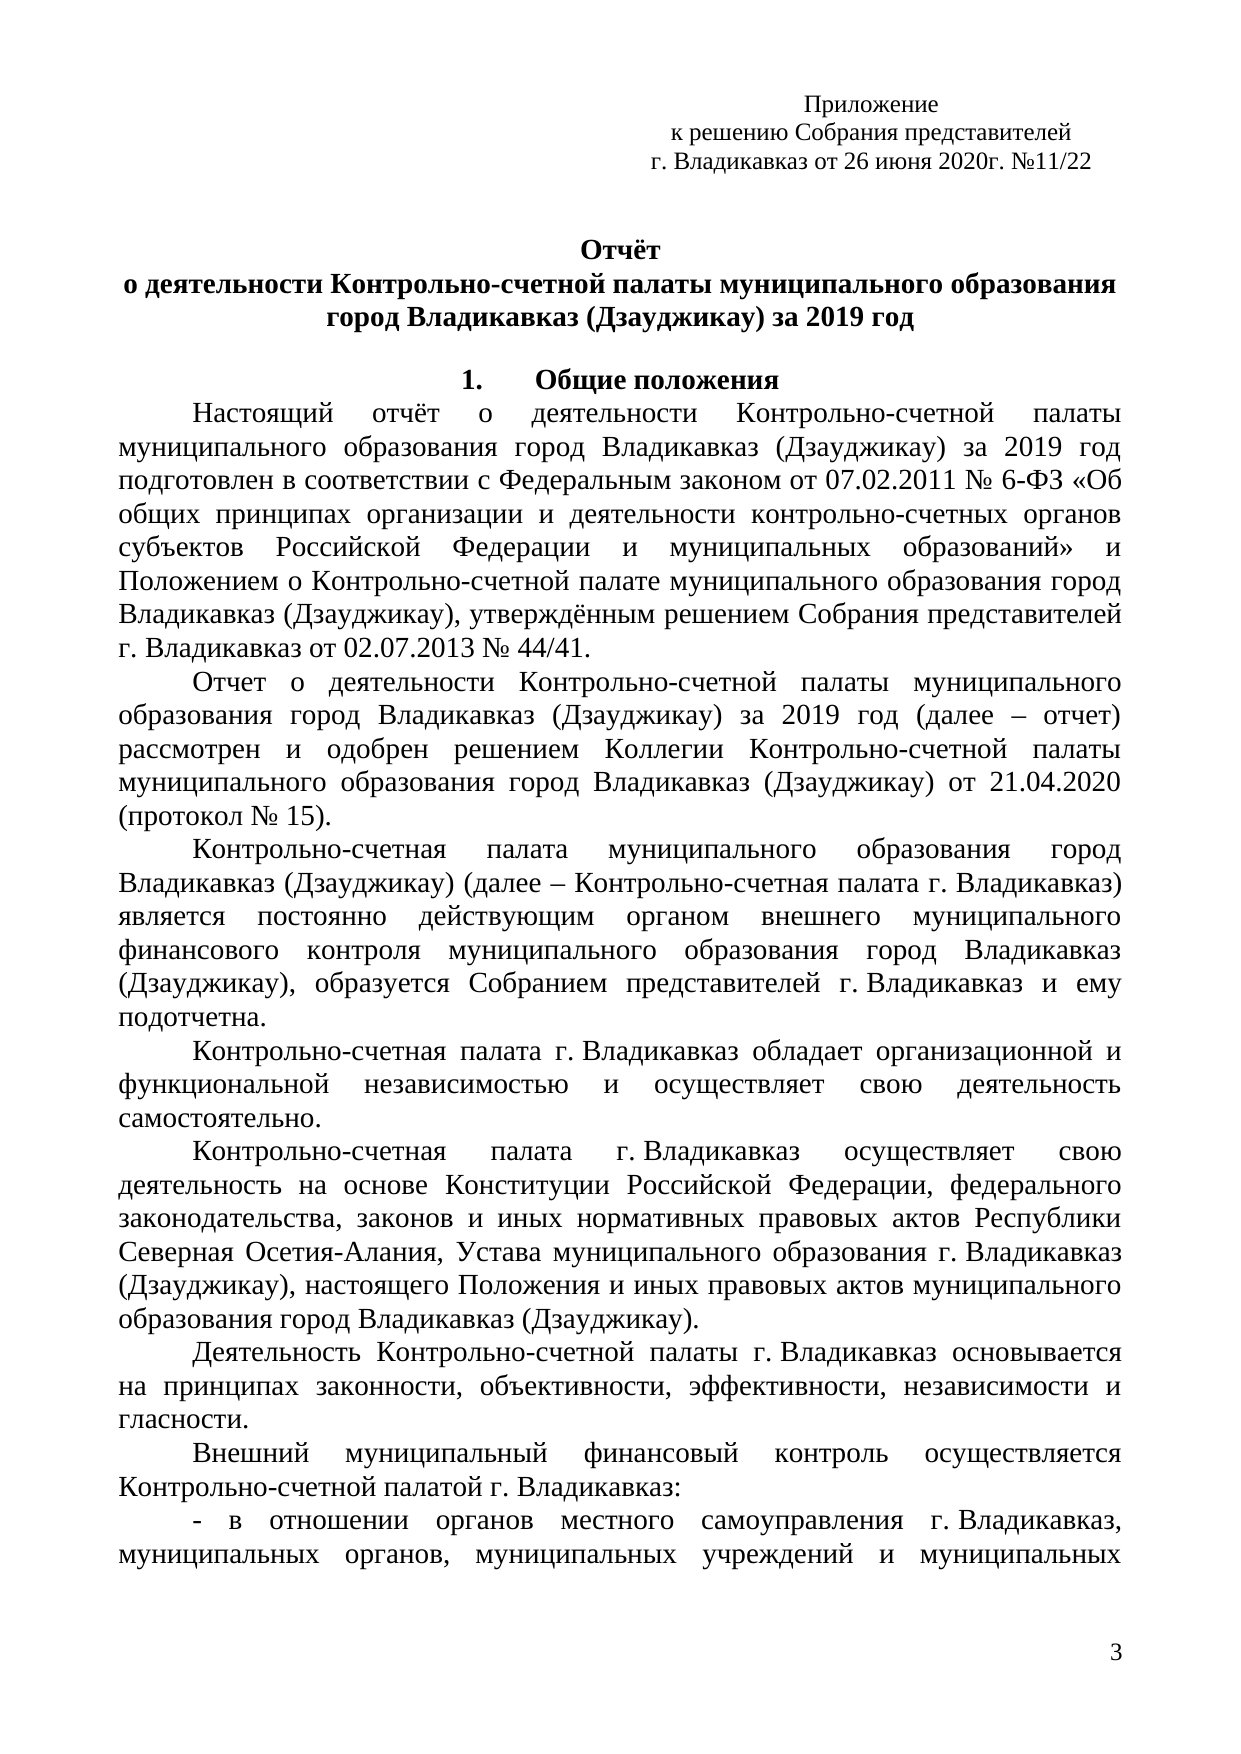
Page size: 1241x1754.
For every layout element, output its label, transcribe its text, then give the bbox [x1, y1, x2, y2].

text Отчет о деятельности Контрольно-счетной палаты муниципального образования город Владикавказ (Дзауджикау) за 2019 год (далее – отчет) рассмотрен и одобрен решением Коллегии Контрольно-счетной палаты муниципального образования город Владикавказ (Дзауджикау) от 21.04.2020 (протокол № 15). [118, 664, 1122, 831]
text к решению Собрания представителей [620, 117, 1122, 146]
text Внешний муниципальный финансовый контроль осуществляется Контрольно-счетной палатой г. Владикавказ: [118, 1435, 1122, 1502]
subtitle о деятельности Контрольно-счетной палаты муниципального образования город Владикавказ (Дзауджикау) за 2019 год [118, 266, 1122, 333]
subtitle Отчёт [118, 232, 1122, 266]
text Контрольно-счетная палата г. Владикавказ осуществляет свою деятельность на основе Конституции Российской Федерации, федерального законодательства, законов и иных нормативных правовых актов Республики Северная Осетия-Алания, Устава муниципального образования г. Владикавказ (Дзауджикау), настоящего Положения и иных правовых актов муниципального образования город Владикавказ (Дзауджикау). [118, 1133, 1122, 1334]
text Контрольно-счетная палата г. Владикавказ обладает организационной и функциональной независимостью и осуществляет свою деятельность самостоятельно. [118, 1033, 1122, 1133]
text Приложение [620, 89, 1122, 117]
text Контрольно-счетная палата муниципального образования город Владикавказ (Дзауджикау) (далее – Контрольно-счетная палата г. Владикавказ) является постоянно действующим органом внешнего муниципального финансового контроля муниципального образования город Владикавказ (Дзауджикау), образуется Собранием представителей г. Владикавказ и ему подотчетна. [118, 831, 1122, 1033]
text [118, 1502, 1122, 1569]
list Общие положения [118, 362, 1122, 395]
text г. Владикавказ от 26 июня 2020г. №11/22 [620, 146, 1122, 175]
text Настоящий отчёт о деятельности Контрольно-счетной палаты муниципального образования город Владикавказ (Дзауджикау) за 2019 год подготовлен в соответствии с Федеральным законом от 07.02.2011 № 6-ФЗ «Об общих принципах организации и деятельности контрольно-счетных органов субъектов Российской Федерации и муниципальных образований» и Положением о Контрольно-счетной палате муниципального образования город Владикавказ (Дзауджикау), утверждённым решением Собрания представителей г. Владикавказ от 02.07.2013 № 44/41. [118, 395, 1122, 664]
text Деятельность Контрольно-счетной палаты г. Владикавказ основывается на принципах законности, объективности, эффективности, независимости и гласности. [118, 1334, 1122, 1435]
